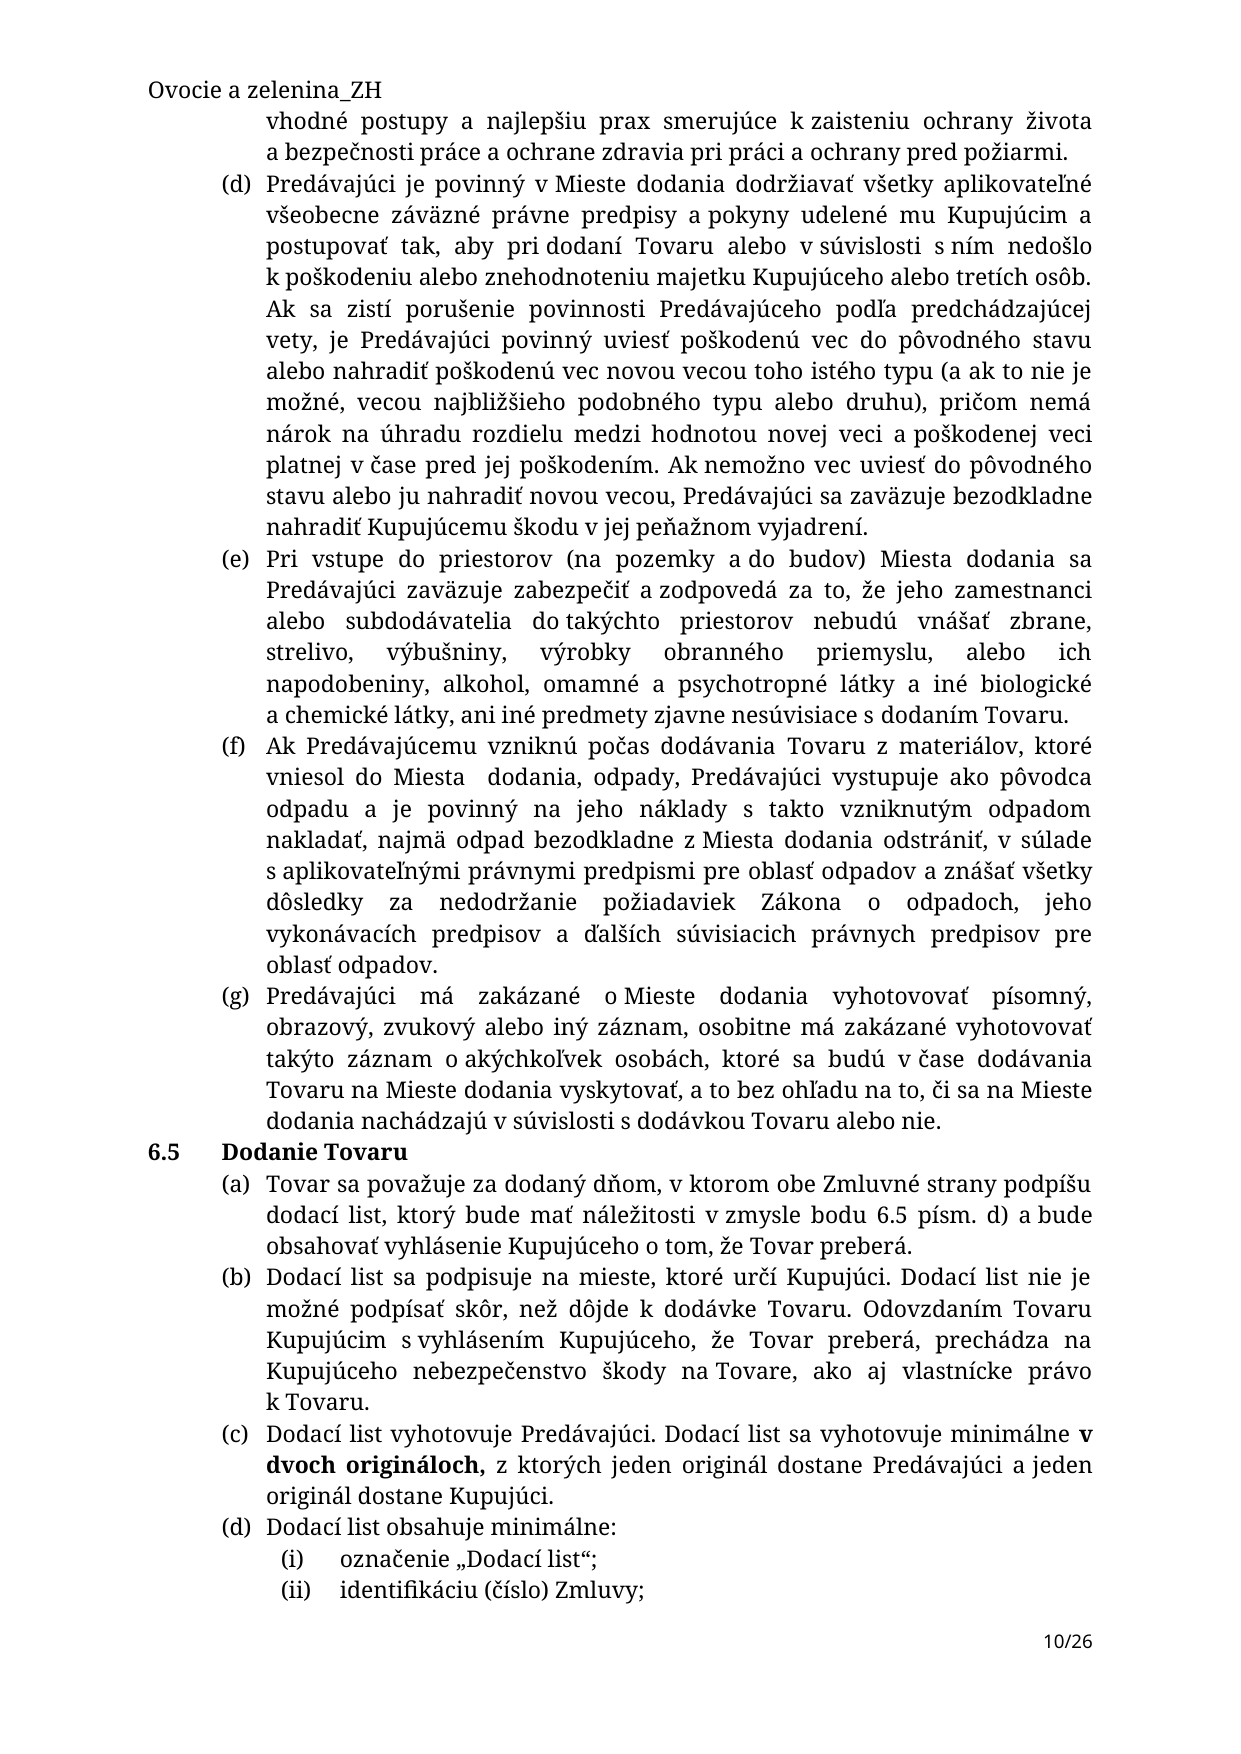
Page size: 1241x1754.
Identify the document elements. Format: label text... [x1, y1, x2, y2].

list Tovar sa považuje za dodaný dňom, v ktorom obe Zmluvné strany podpíšu dodací list, ktorý bude mať náležitosti v zmysle bodu 6.5 písm. d) a bude obsahovať vyhlásenie Kupujúceho o tom, že Tovar preberá. [221, 1167, 1093, 1261]
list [221, 105, 1093, 167]
list Dodací list vyhotovuje Predávajúci. Dodací list sa vyhotovuje minimálne v dvoch origináloch, z ktorých jeden originál dostane Predávajúci a jeden originál dostane Kupujúci. [221, 1417, 1093, 1511]
text 6.5 Dodanie Tovaru [148, 1136, 1093, 1167]
list Dodací list obsahuje minimálne: [221, 1511, 1093, 1542]
list označenie „Dodací list“; [281, 1542, 1093, 1574]
list identifikáciu (číslo) Zmluvy; [281, 1574, 1093, 1605]
list Predávajúci má zakázané o Mieste dodania vyhotovovať písomný, obrazový, zvukový alebo iný záznam, osobitne má zakázané vyhotovovať takýto záznam o akýchkoľvek osobách, ktoré sa budú v čase dodávania Tovaru na Mieste dodania vyskytovať, a to bez ohľadu na to, či sa na Mieste dodania nachádzajú v súvislosti s dodávkou Tovaru alebo nie. [221, 980, 1093, 1136]
list Pri vstupe do priestorov (na pozemky a do budov) Miesta dodania sa Predávajúci zaväzuje zabezpečiť a zodpovedá za to, že jeho zamestnanci alebo subdodávatelia do takýchto priestorov nebudú vnášať zbrane, strelivo, výbušniny, výrobky obranného priemyslu, alebo ich napodobeniny, alkohol, omamné a psychotropné látky a iné biologické a chemické látky, ani iné predmety zjavne nesúvisiace s dodaním Tovaru. [221, 542, 1093, 730]
list Predávajúci je povinný v Mieste dodania dodržiavať všetky aplikovateľné všeobecne záväzné právne predpisy a pokyny udelené mu Kupujúcim a postupovať tak, aby pri dodaní Tovaru alebo v súvislosti s ním nedošlo k poškodeniu alebo znehodnoteniu majetku Kupujúceho alebo tretích osôb. Ak sa zistí porušenie povinnosti Predávajúceho podľa predchádzajúcej vety, je Predávajúci povinný uviesť poškodenú vec do pôvodného stavu alebo nahradiť poškodenú vec novou vecou toho istého typu (a ak to nie je možné, vecou najbližšieho podobného typu alebo druhu), pričom nemá nárok na úhradu rozdielu medzi hodnotou novej veci a poškodenej veci platnej v čase pred jej poškodením. Ak nemožno vec uviesť do pôvodného stavu alebo ju nahradiť novou vecou, Predávajúci sa zaväzuje bezodkladne nahradiť Kupujúcemu škodu v jej peňažnom vyjadrení. [221, 167, 1093, 542]
list Ak Predávajúcemu vzniknú počas dodávania Tovaru z materiálov, ktoré vniesol do Miesta dodania, odpady, Predávajúci vystupuje ako pôvodca odpadu a je povinný na jeho náklady s takto vzniknutým odpadom nakladať, najmä odpad bezodkladne z Miesta dodania odstrániť, v súlade s aplikovateľnými právnymi predpismi pre oblasť odpadov a znášať všetky dôsledky za nedodržanie požiadaviek Zákona o odpadoch, jeho vykonávacích predpisov a ďalších súvisiacich právnych predpisov pre oblasť odpadov. [221, 730, 1093, 980]
list Dodací list sa podpisuje na mieste, ktoré určí Kupujúci. Dodací list nie je možné podpísať skôr, než dôjde k dodávke Tovaru. Odovzdaním Tovaru Kupujúcim s vyhlásením Kupujúceho, že Tovar preberá, prechádza na Kupujúceho nebezpečenstvo škody na Tovare, ako aj vlastnícke právo k Tovaru. [221, 1261, 1093, 1417]
